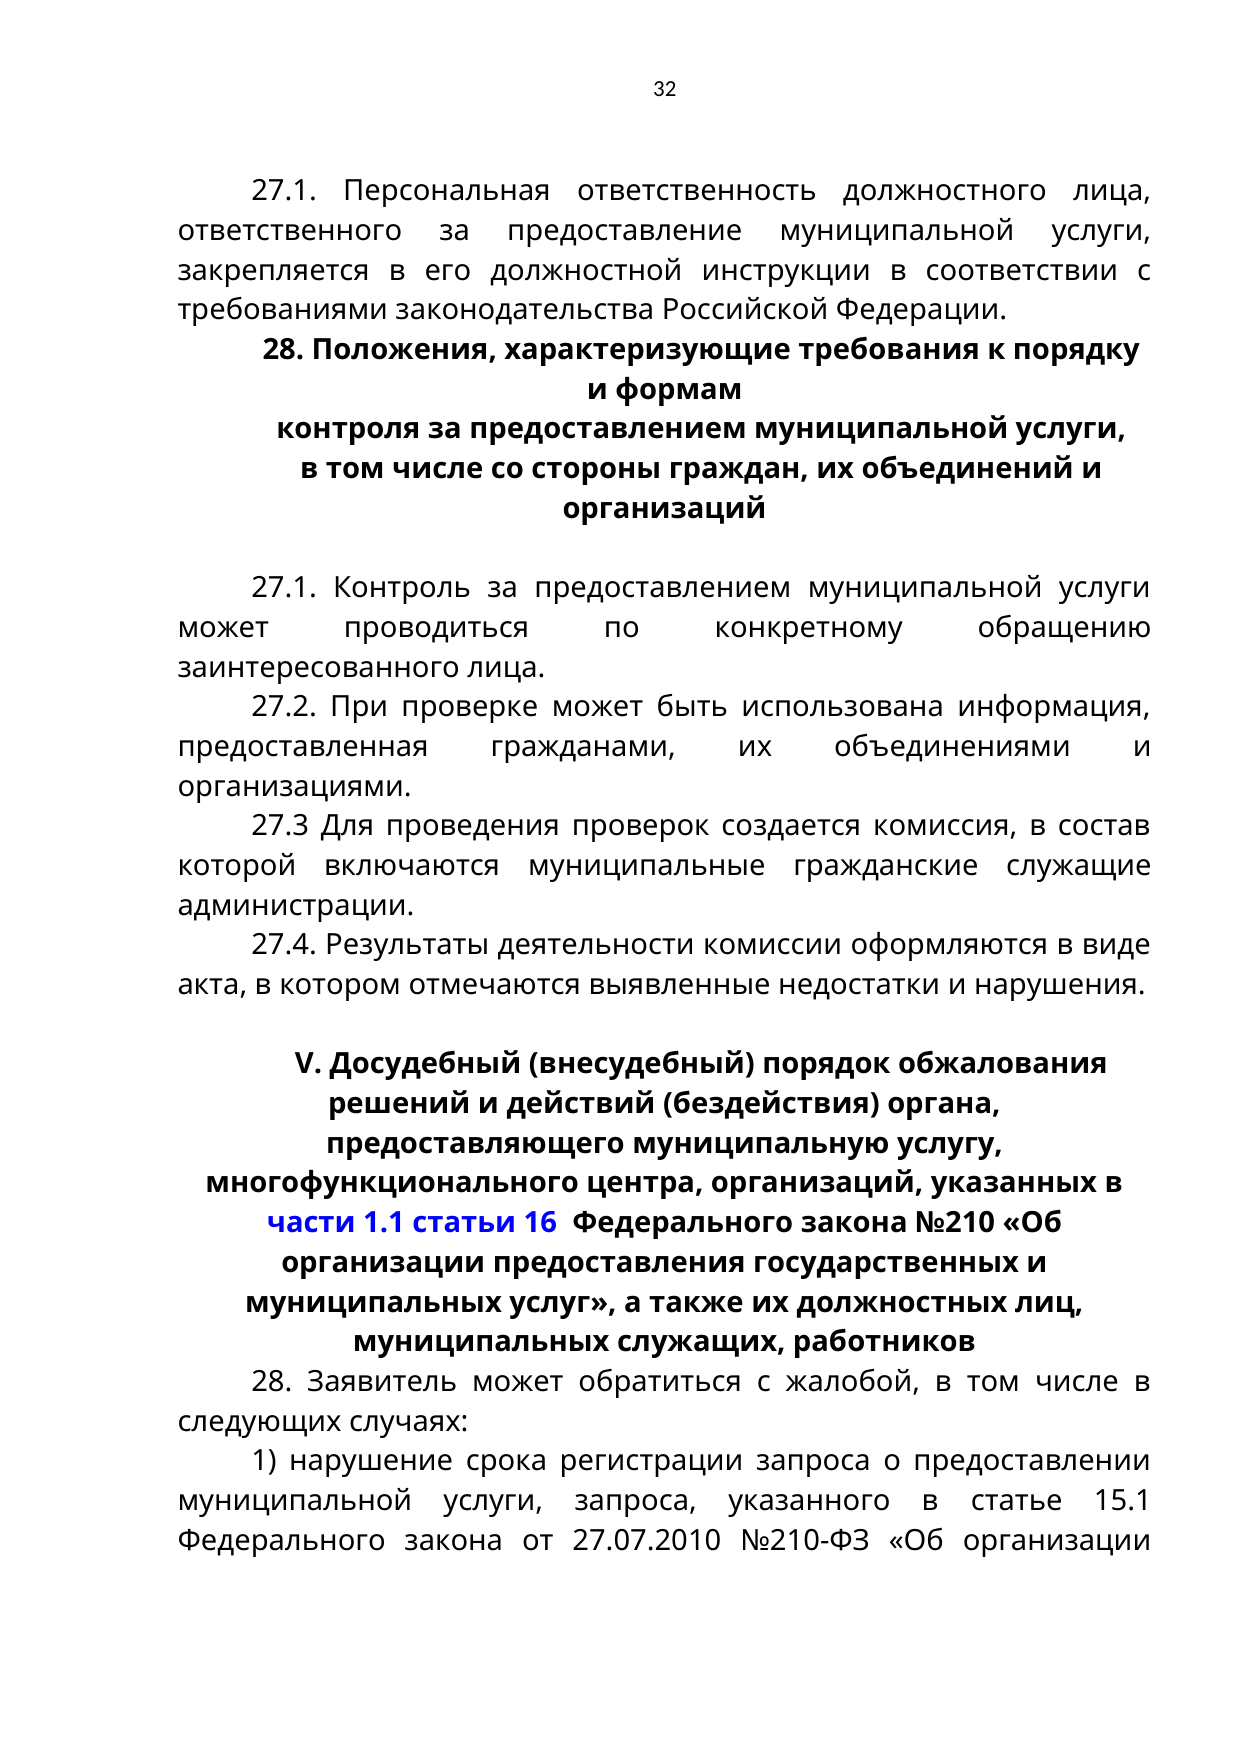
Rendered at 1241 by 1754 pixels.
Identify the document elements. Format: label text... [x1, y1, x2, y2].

text 27.3 Для проведения проверок создается комиссия, в состав которой включаются муниципальные гражданские служащие администрации. [177, 804, 1152, 924]
text 28. Заявитель может обратиться с жалобой, в том числе в следующих случаях: [177, 1360, 1152, 1439]
text 27.2. При проверке может быть использована информация, предоставленная гражданами, их объединениями и организациями. [177, 686, 1152, 804]
text в том числе со стороны граждан, их объединений и организаций [177, 447, 1152, 527]
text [177, 1439, 1152, 1559]
text 27.1. Контроль за предоставлением муниципальной услуги может проводиться по конкретному обращению заинтересованного лица. [177, 566, 1152, 686]
text 27.4. Результаты деятельности комиссии оформляются в виде акта, в котором отмечаются выявленные недостатки и нарушения. [177, 924, 1152, 1003]
text 27.1. Персональная ответственность должностного лица, ответственного за предоставление муниципальной услуги, закрепляется в его должностной инструкции в соответствии с требованиями законодательства Российской Федерации. [177, 169, 1152, 328]
text контроля за предоставлением муниципальной услуги, [177, 408, 1152, 447]
text V. Досудебный (внесудебный) порядок обжалования решений и действий (бездействия) органа, предоставляющего муниципальную услугу, многофункционального центра, организаций, указанных в части 1.1 статьи 16 Федерального закона №210 «Об организации предоставления государственных и муниципальных услуг», а также их должностных лиц, муниципальных служащих, работников [177, 1043, 1152, 1360]
text 28. Положения, характеризующие требования к порядку и формам [177, 328, 1152, 408]
